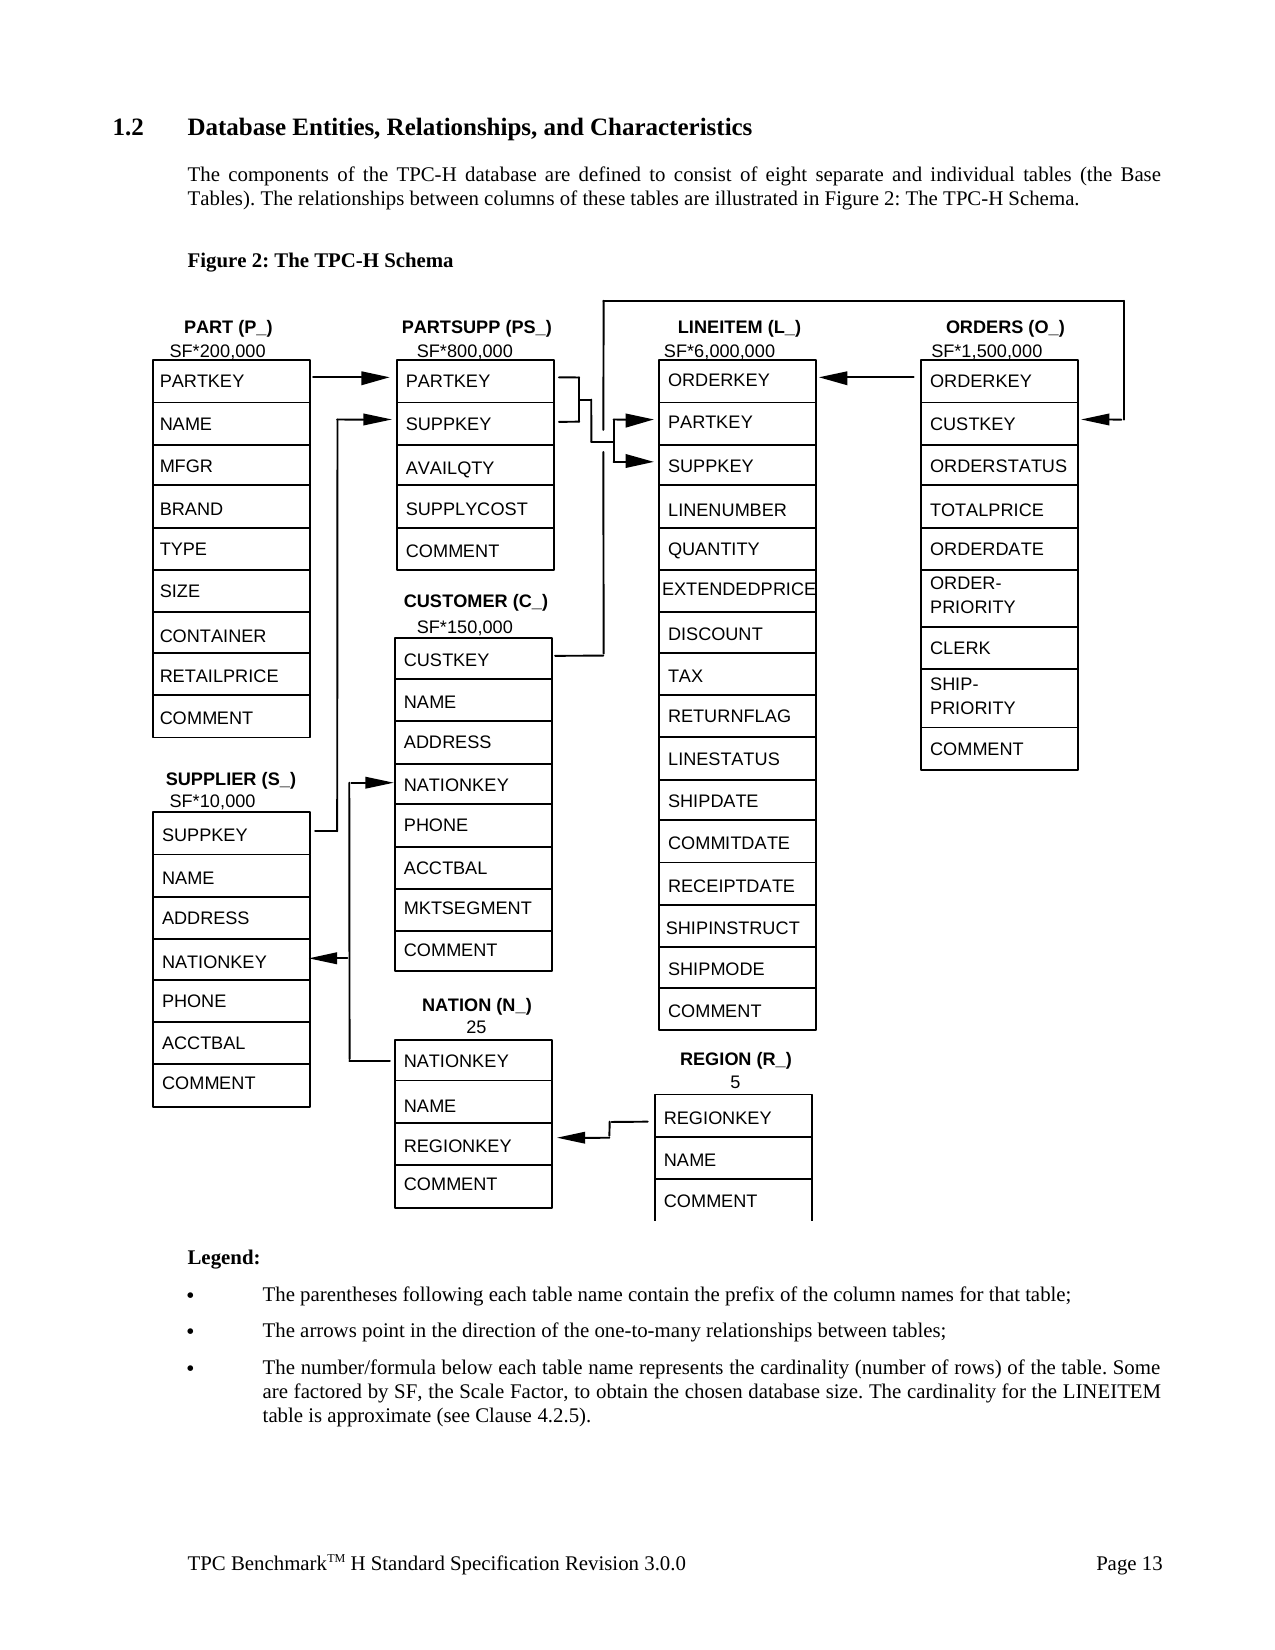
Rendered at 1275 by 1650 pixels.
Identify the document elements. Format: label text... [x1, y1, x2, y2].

text The arrows point in the direction of the one-to-many relationships between tables; [187, 1318, 1162, 1342]
text The components of the TPC-H database are defined to consist of eight separate and individual tables (the Base Tables). The relationships between columns of these tables are illustrated in Figure 2: The TPC-H Schema. [187, 162, 1162, 210]
text Figure 2: The TPC-H Schema [187, 247, 1162, 272]
text The parentheses following each table name contain the prefix of the column names for that table; [187, 1282, 1162, 1306]
text Legend: [187, 1245, 1162, 1269]
text The number/formula below each table name represents the cardinality (number of rows) of the table. Some are factored by SF, the Scale Factor, to obtain the chosen database size. The cardinality for the LINEITEM table is approximate (see Clause 4.2.5). [187, 1355, 1162, 1427]
subtitle Database Entities, Relationships, and Characteristics [112, 112, 1162, 141]
